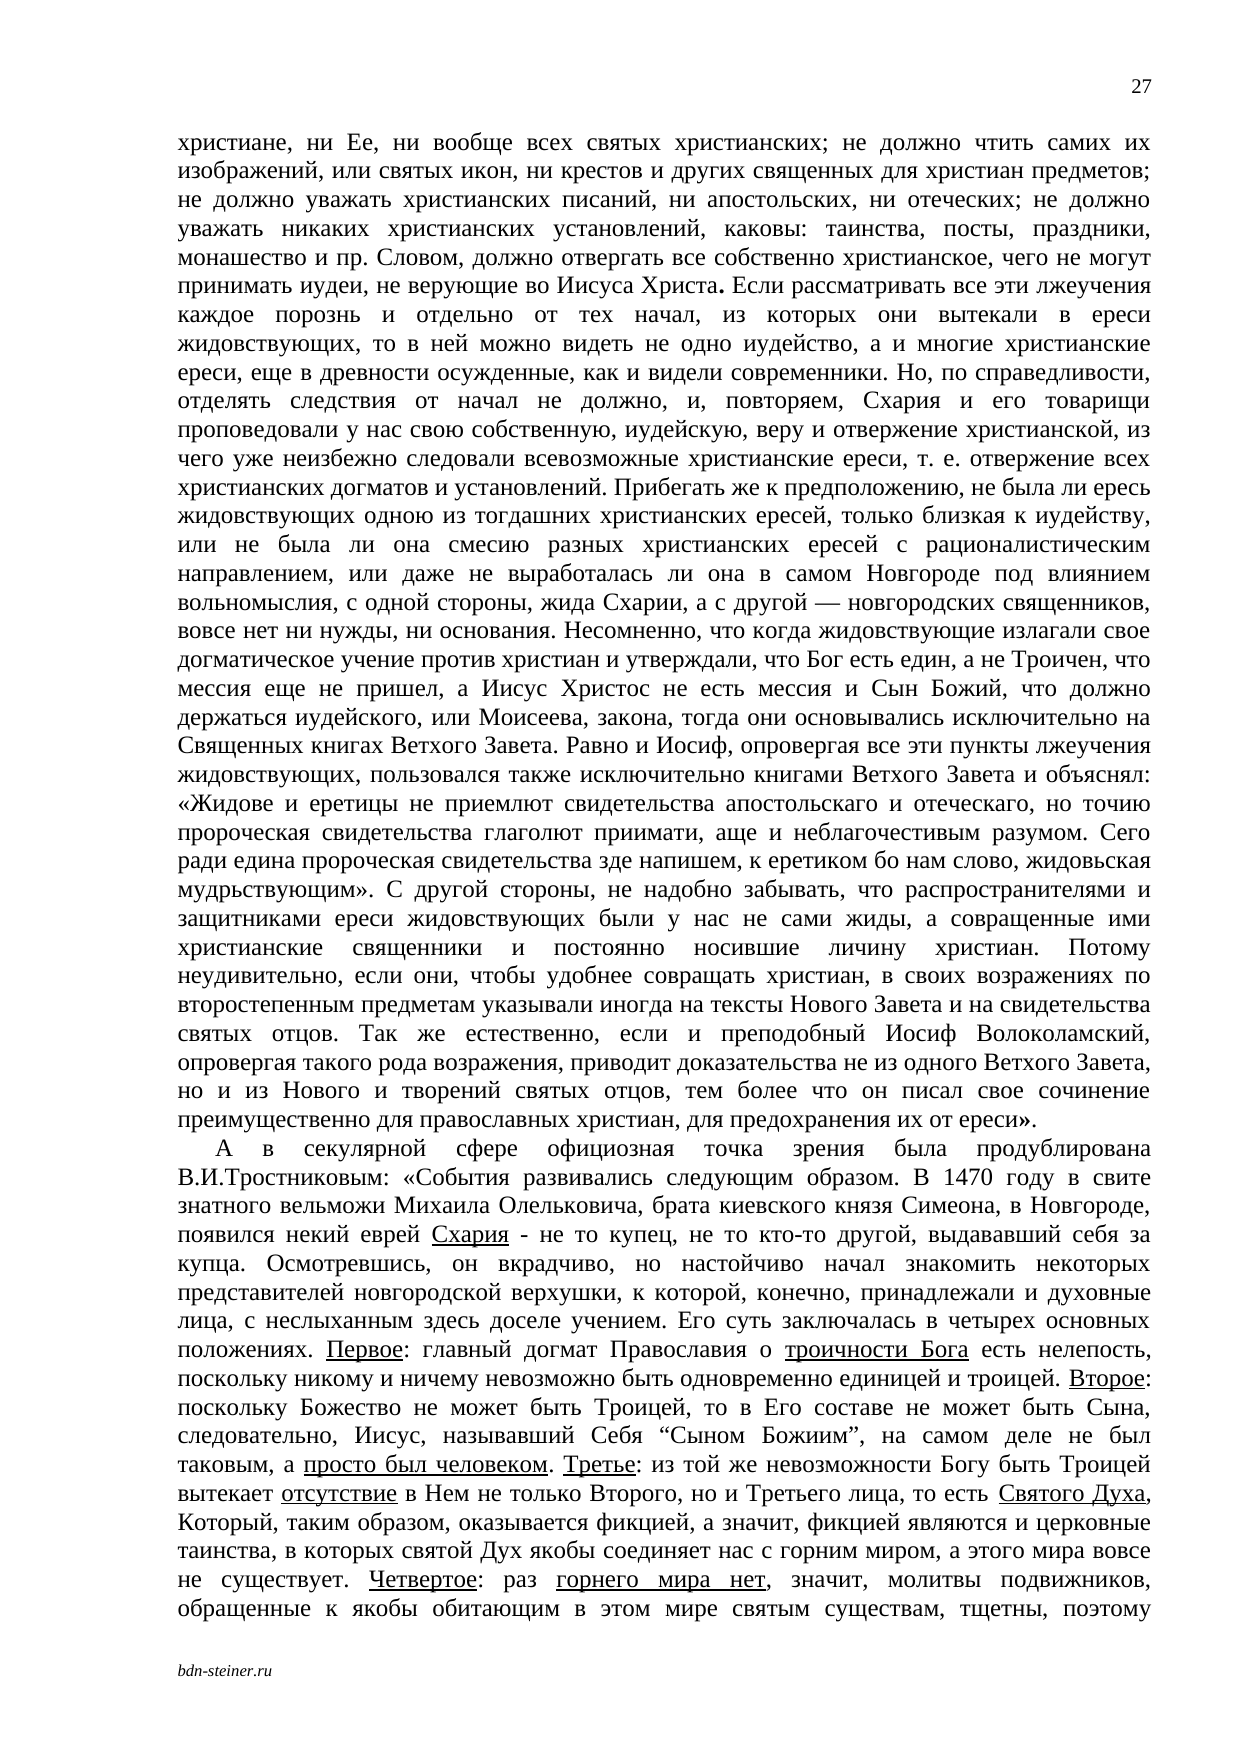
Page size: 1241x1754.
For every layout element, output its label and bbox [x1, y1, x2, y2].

text [177, 127, 1152, 1133]
text [177, 1133, 1152, 1622]
